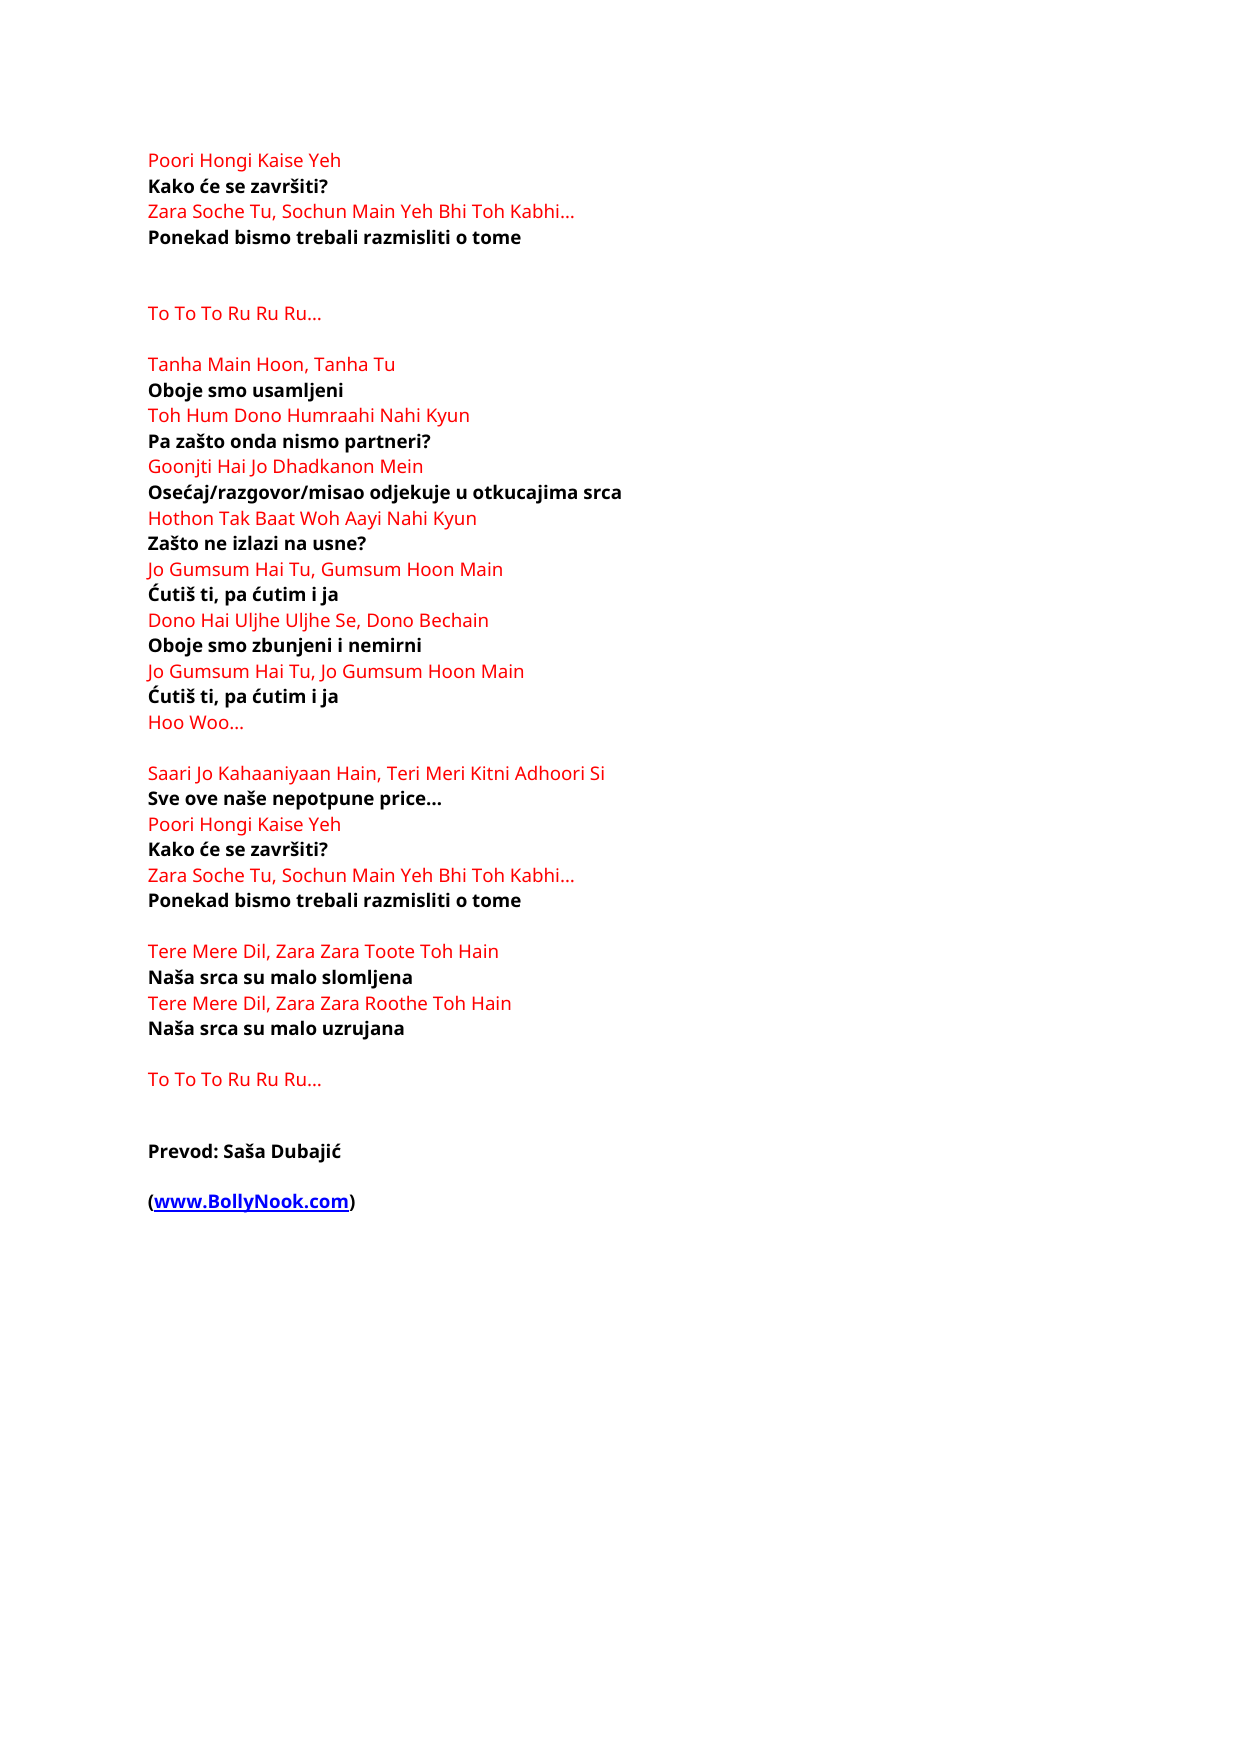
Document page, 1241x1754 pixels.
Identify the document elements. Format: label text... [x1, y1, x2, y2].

text Prevod: Saša Dubajić [148, 1138, 1093, 1164]
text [148, 148, 1093, 1092]
text (www.BollyNook.com) [148, 1188, 1093, 1214]
